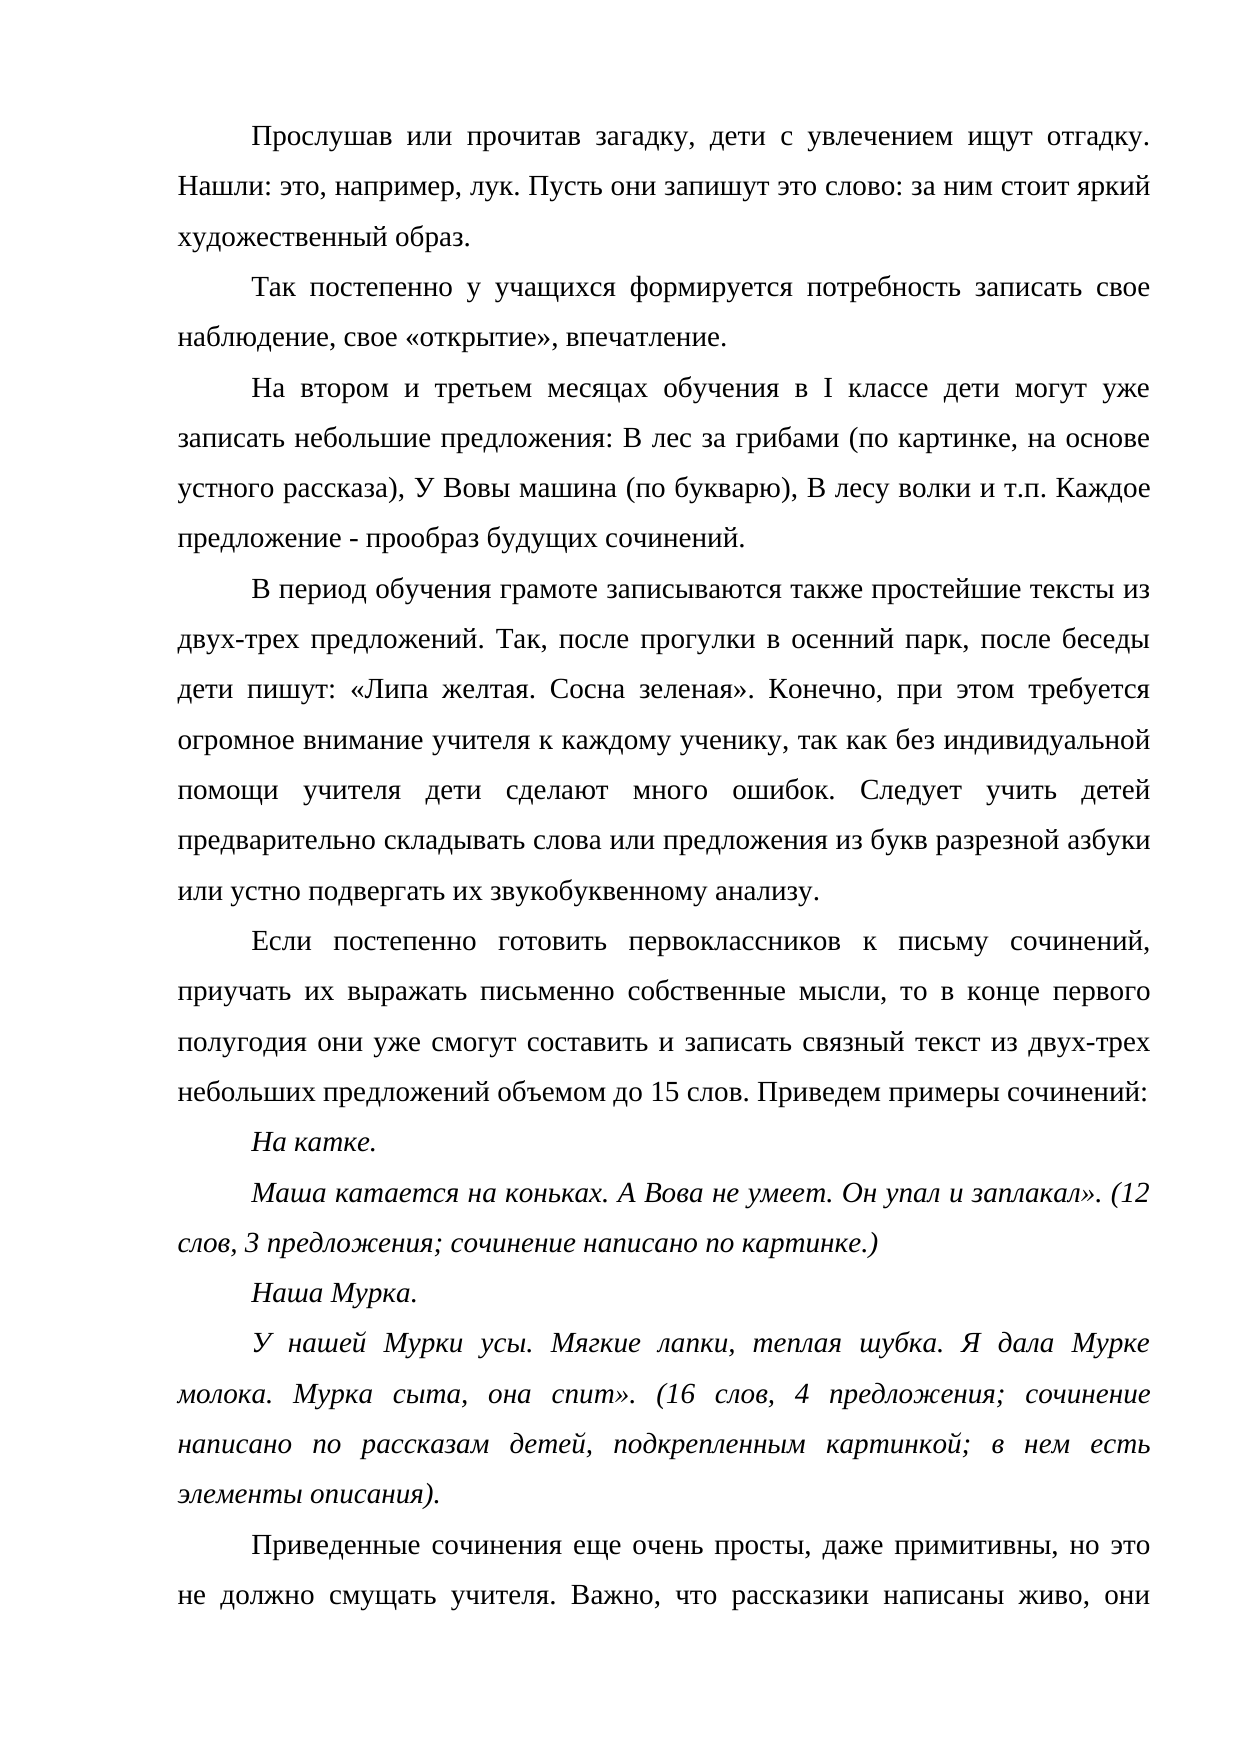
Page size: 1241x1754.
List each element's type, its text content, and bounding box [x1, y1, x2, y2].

text Так постепенно у учащихся формируется потребность записать свое наблюдение, свое «открытие», впечатление. [177, 269, 1152, 353]
text Прослушав или прочитав загадку, дети с увлечением ищут отгадку. Нашли: это, например, лук. Пусть они запишут это слово: за ним стоит яркий художественный образ. [177, 118, 1152, 252]
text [177, 1527, 1152, 1611]
text На катке. [177, 1124, 1152, 1158]
text У нашей Мурки усы. Мягкие лапки, теплая шубка. Я дала Мурке молока. Мурка сыта, она спит». (16 слов, 4 предложения; сочинение написано по рассказам детей, подкрепленным картинкой; в нем есть элементы описания). [177, 1326, 1152, 1510]
text На втором и третьем месяцах обучения в I классе дети могут уже записать небольшие предложения: В лес за грибами (по картинке, на основе устного рассказа), У Вовы машина (по букварю), В лесу волки и т.п. Каждое предложение - прообраз будущих сочинений. [177, 370, 1152, 554]
text Наша Мурка. [177, 1275, 1152, 1309]
text Если постепенно готовить первоклассников к письму сочинений, приучать их выражать письменно собственные мысли, то в конце первого полугодия они уже смогут составить и записать связный текст из двух-трех небольших предложений объемом до 15 слов. Приведем примеры сочинений: [177, 923, 1152, 1108]
text Маша катается на коньках. А Вова не умеет. Он упал и заплакал». (12 слов, 3 предложения; сочинение написано по картинке.) [177, 1175, 1152, 1258]
text В период обучения грамоте записываются также простейшие тексты из двух-трех предложений. Так, после прогулки в осенний парк, после беседы дети пишут: «Липа желтая. Сосна зеленая». Конечно, при этом требуется огромное внимание учителя к каждому ученику, так как без индивидуальной помощи учителя дети сделают много ошибок. Следует учить детей предварительно складывать слова или предложения из букв разрезной азбуки или устно подвергать их звукобуквенному анализу. [177, 571, 1152, 906]
